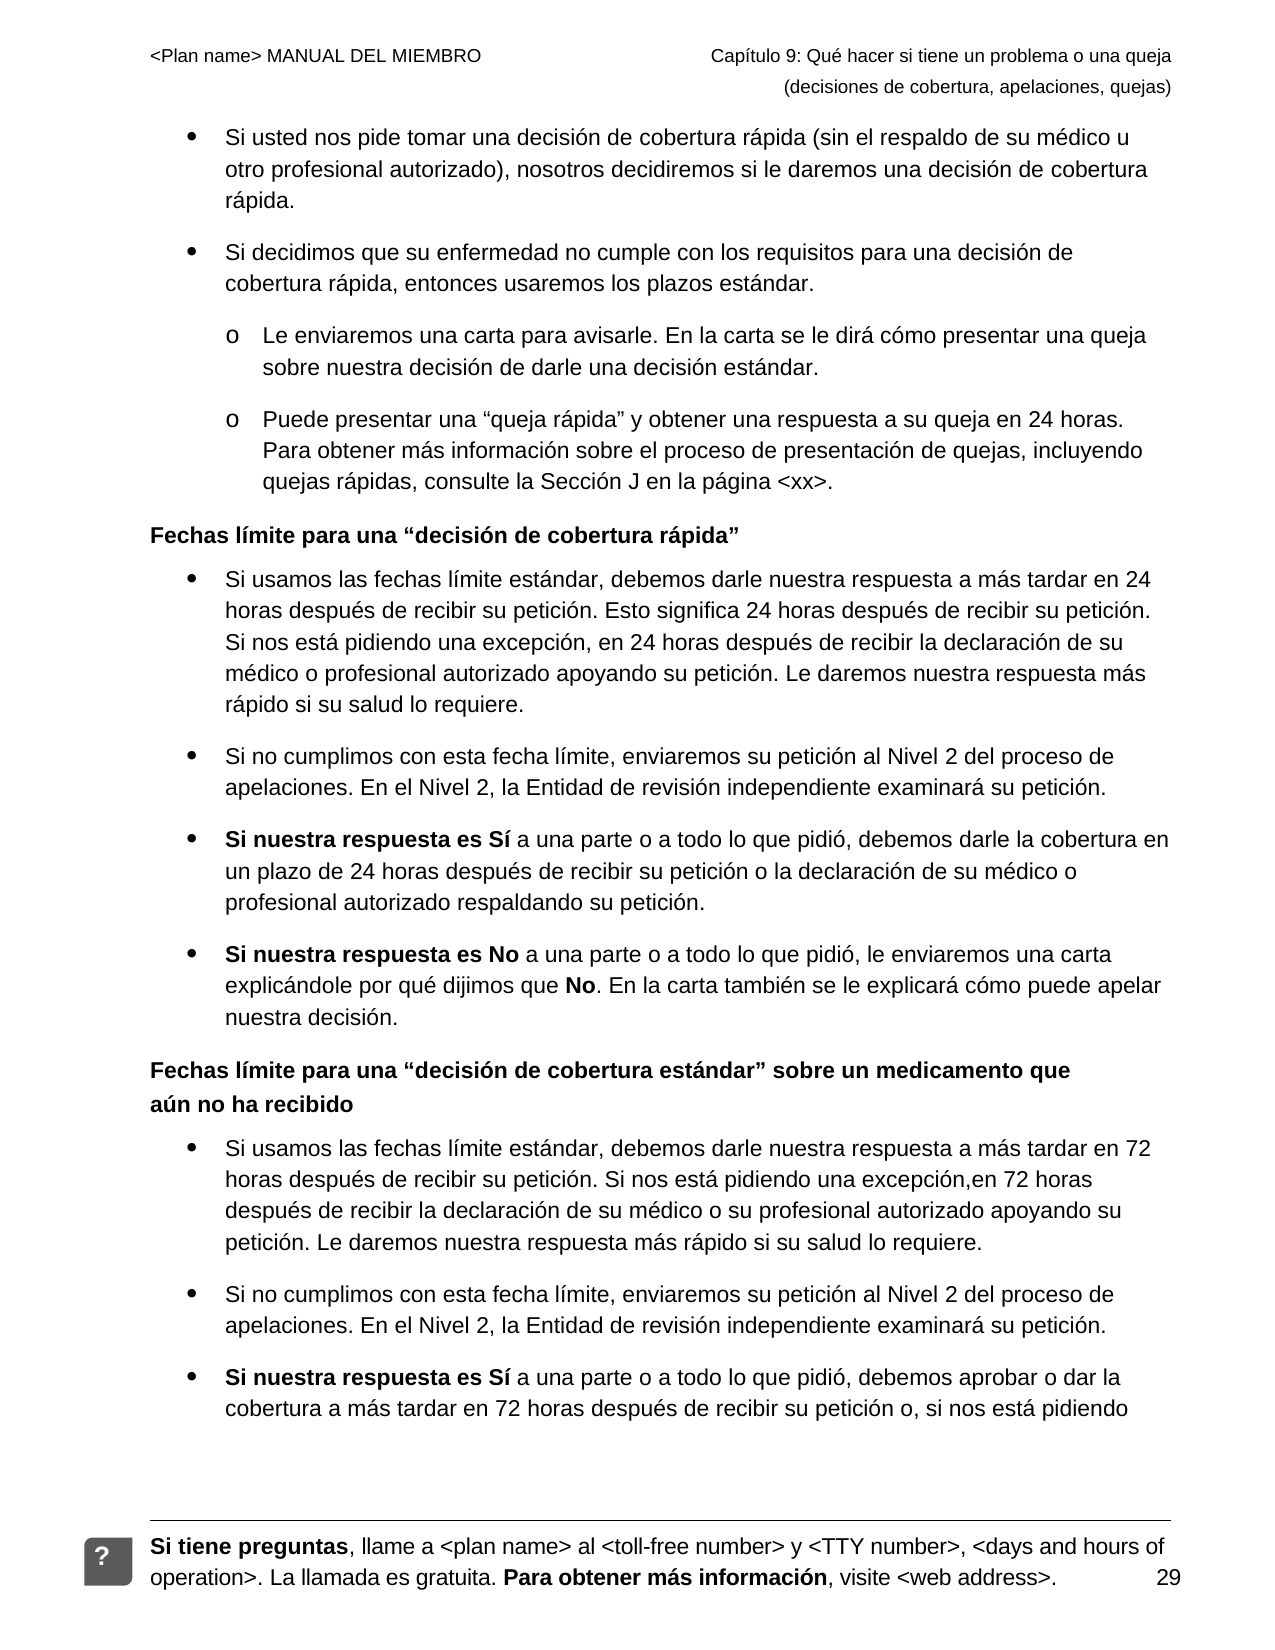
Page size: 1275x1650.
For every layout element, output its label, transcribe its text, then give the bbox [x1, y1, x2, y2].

subtitle Fechas límite para una “decisión de cobertura rápida” [150, 517, 1096, 550]
list Si usamos las fechas límite estándar, debemos darle nuestra respuesta a más tardar en 24 horas después de recibir su petición. Esto significa 24 horas después de recibir su petición. Si nos está pidiendo una excepción, en 24 horas después de recibir la declaración de su médico o profesional autorizado apoyando su petición. Le daremos nuestra respuesta más rápido si su salud lo requiere. [187, 562, 1171, 719]
list Si nuestra respuesta es No a una parte o a todo lo que pidió, le enviaremos una carta explicándole por qué dijimos que No. En la carta también se le explicará cómo puede apelar nuestra decisión. [187, 937, 1171, 1031]
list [187, 1360, 1171, 1423]
list Puede presentar una “queja rápida” y obtener una respuesta a su queja en 24 horas. Para obtener más información sobre el proceso de presentación de quejas, incluyendo quejas rápidas, consulte la Sección J en la página <xx>. [225, 402, 1171, 496]
subtitle Fechas límite para una “decisión de cobertura estándar” sobre un medicamento que aún no ha recibido [150, 1052, 1096, 1119]
list Si usted nos pide tomar una decisión de cobertura rápida (sin el respaldo de su médico u otro profesional autorizado), nosotros decidiremos si le daremos una decisión de cobertura rápida. [187, 121, 1171, 214]
list Si decidimos que su enfermedad no cumple con los requisitos para una decisión de cobertura rápida, entonces usaremos los plazos estándar. [187, 235, 1171, 298]
list Si usamos las fechas límite estándar, debemos darle nuestra respuesta a más tardar en 72 horas después de recibir su petición. Si nos está pidiendo una excepción,en 72 horas después de recibir la declaración de su médico o su profesional autorizado apoyando su petición. Le daremos nuestra respuesta más rápido si su salud lo requiere. [187, 1131, 1171, 1256]
list Si nuestra respuesta es Sí a una parte o a todo lo que pidió, debemos darle la cobertura en un plazo de 24 horas después de recibir su petición o la declaración de su médico o profesional autorizado respaldando su petición. [187, 823, 1171, 917]
list Le enviaremos una carta para avisarle. En la carta se le dirá cómo presentar una queja sobre nuestra decisión de darle una decisión estándar. [225, 319, 1171, 381]
